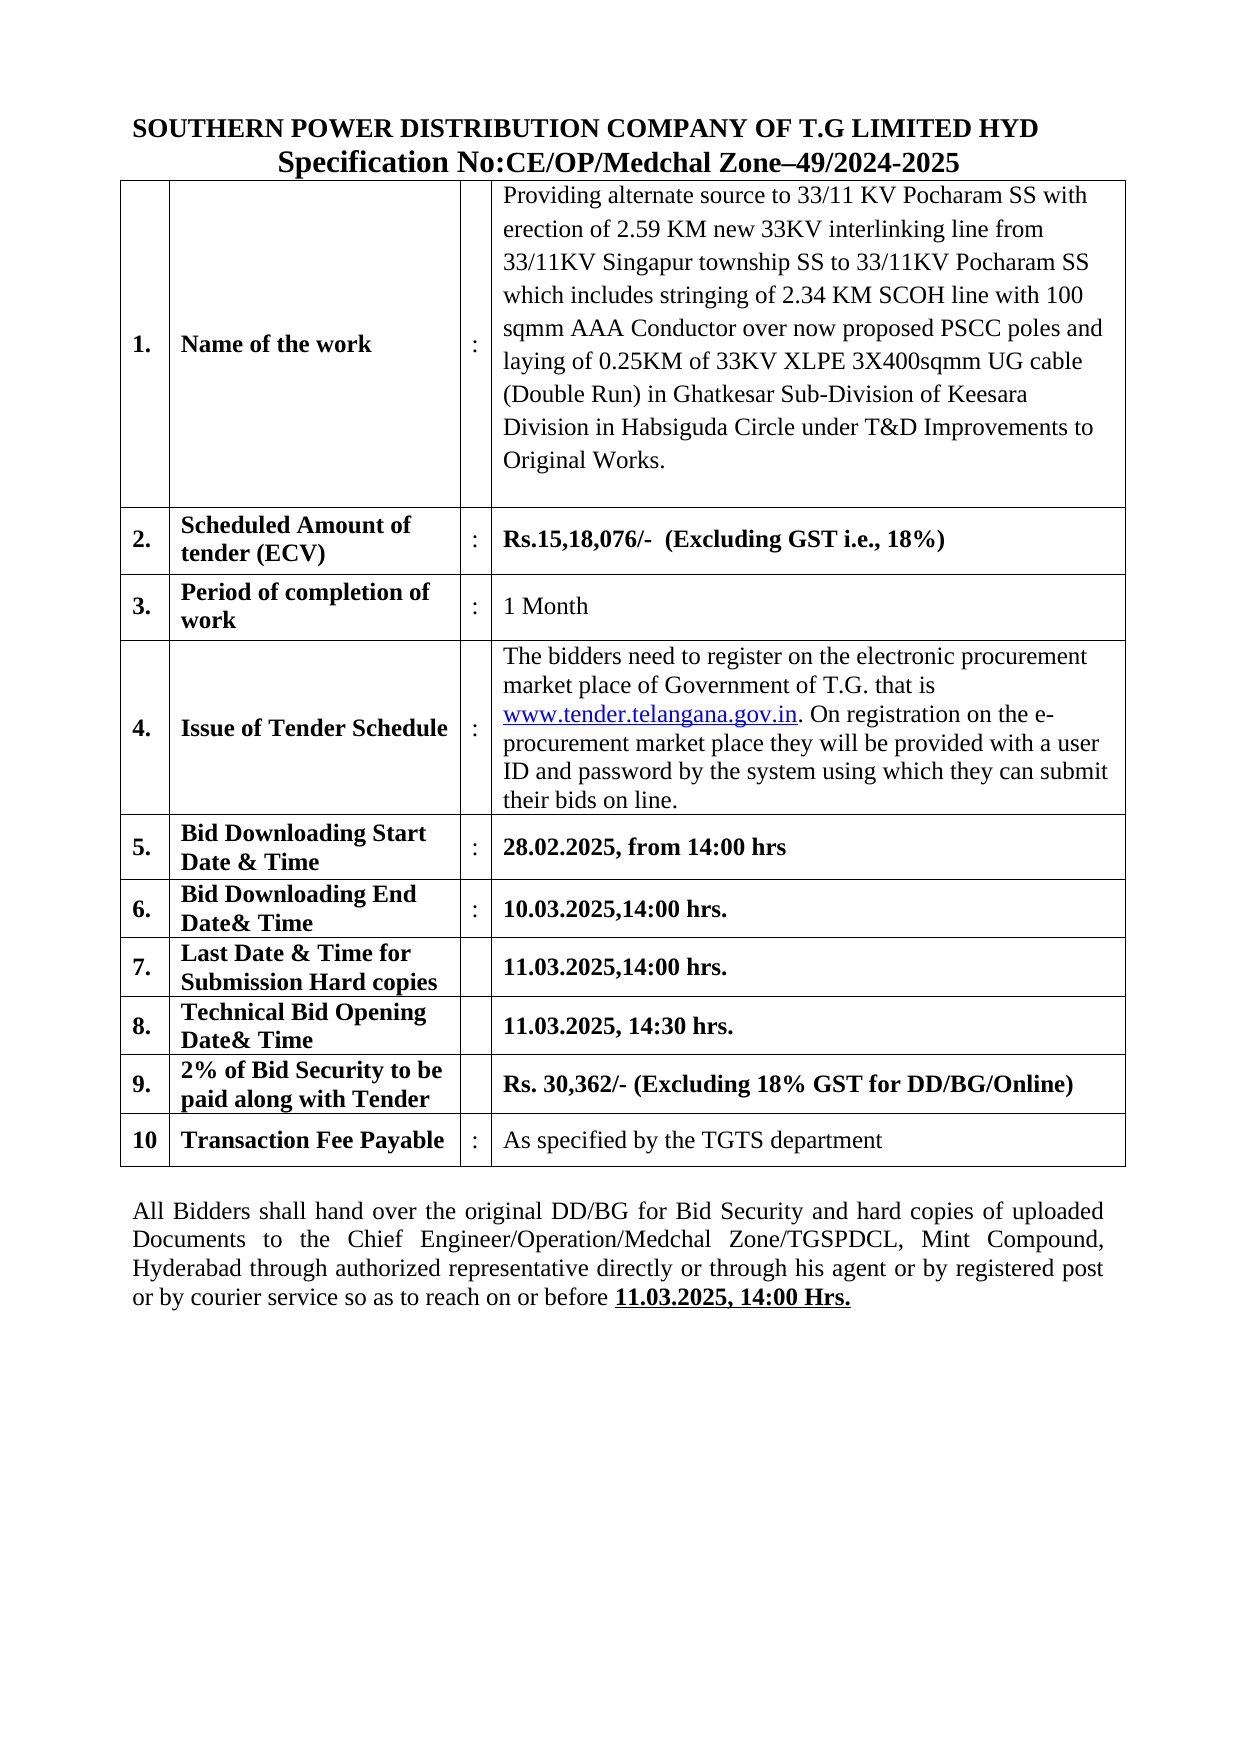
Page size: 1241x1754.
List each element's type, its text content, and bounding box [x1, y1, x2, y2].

table_cell [461, 997, 491, 1054]
table_header : [461, 181, 491, 507]
table_cell 10.03.2025,14:00 hrs. [492, 880, 1125, 937]
table_cell 28.02.2025, from 14:00 hrs [492, 815, 1125, 878]
table_cell 1 Month [492, 575, 1125, 640]
table_cell : [461, 508, 491, 573]
table_cell As specified by the TGTS department [492, 1114, 1125, 1166]
table_cell : [461, 641, 491, 814]
table_cell Technical Bid Opening Date& Time [170, 997, 460, 1054]
table_cell : [461, 1114, 491, 1166]
table_cell [461, 1055, 491, 1113]
table_cell Rs. 30,362/- (Excluding 18% GST for DD/BG/Online) [492, 1055, 1125, 1113]
table_cell : [461, 880, 491, 937]
table_cell The bidders need to register on the electronic procurement market place of Government of T.G. that is www.tender.telangana.gov.in. On registration on the e-procurement market place they will be provided with a user ID and password by the system using which they can submit their bids on line. [492, 641, 1125, 814]
table_cell Bid Downloading End Date& Time [170, 880, 460, 937]
table_header Name of the work [170, 181, 460, 507]
table_cell Last Date & Time for Submission Hard copies [170, 938, 460, 996]
table_cell 11.03.2025, 14:30 hrs. [492, 997, 1125, 1054]
table_cell 3. [121, 575, 169, 640]
subtitle SOUTHERN POWER DISTRIBUTION COMPANY OF T.G LIMITED HYD [132, 112, 1105, 144]
table_cell 5. [121, 815, 169, 878]
table_header Providing alternate source to 33/11 KV Pocharam SS with erection of 2.59 KM new 33KV interlinking line from 33/11KV Singapur township SS to 33/11KV Pocharam SS which includes stringing of 2.34 KM SCOH line with 100 sqmm AAA Conductor over now proposed PSCC poles and laying of 0.25KM of 33KV XLPE 3X400sqmm UG cable (Double Run) in Ghatkesar Sub-Division of Keesara Division in Habsiguda Circle under T&D Improvements to Original Works. [492, 181, 1125, 507]
table_cell Period of completion of work [170, 575, 460, 640]
table_cell 9. [121, 1055, 169, 1113]
table_cell [461, 938, 491, 996]
table_cell Transaction Fee Payable [170, 1114, 460, 1166]
table_cell 4. [121, 641, 169, 814]
text Specification No:CE/OP/Medchal Zone–49/2024-2025 [132, 144, 1105, 179]
table_cell 10 [121, 1114, 169, 1166]
table_header 1. [121, 181, 169, 507]
table_cell : [461, 815, 491, 878]
table_cell 7. [121, 938, 169, 996]
table_cell 2. [121, 508, 169, 573]
title All Bidders shall hand over the original DD/BG for Bid Security and hard copies of uploaded Documents to the Chief Engineer/Operation/Medchal Zone/TGSPDCL, Mint Compound, Hyderabad through authorized representative directly or through his agent or by registered post or by courier service so as to reach on or before 11.03.2025, 14:00 Hrs. [132, 1196, 1105, 1311]
table_cell Rs.15,18,076/- (Excluding GST i.e., 18%) [492, 508, 1125, 573]
table_cell : [461, 575, 491, 640]
table_cell Scheduled Amount of tender (ECV) [170, 508, 460, 573]
table_cell 6. [121, 880, 169, 937]
table_cell 2% of Bid Security to be paid along with Tender [170, 1055, 460, 1113]
table_cell 8. [121, 997, 169, 1054]
table_cell 11.03.2025,14:00 hrs. [492, 938, 1125, 996]
table_cell Issue of Tender Schedule [170, 641, 460, 814]
table_cell Bid Downloading Start Date & Time [170, 815, 460, 878]
